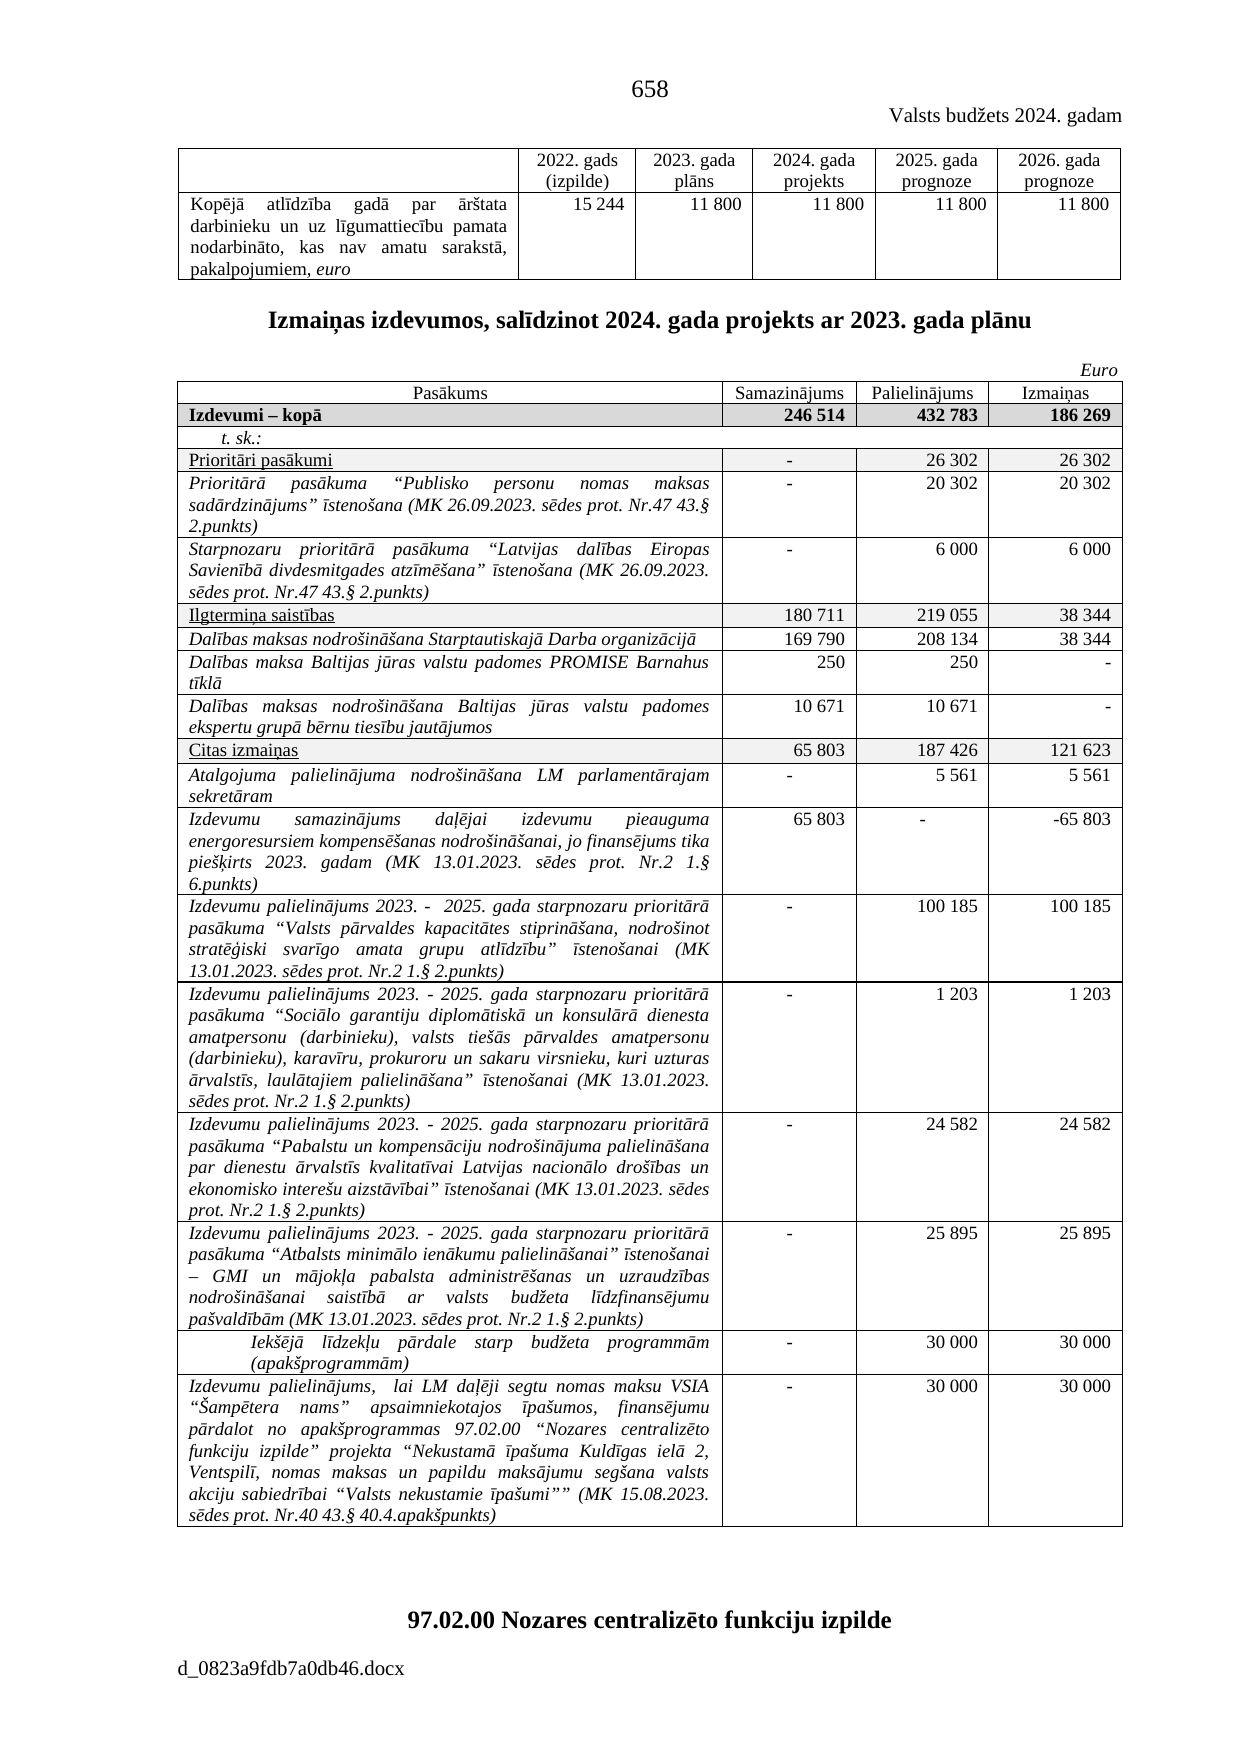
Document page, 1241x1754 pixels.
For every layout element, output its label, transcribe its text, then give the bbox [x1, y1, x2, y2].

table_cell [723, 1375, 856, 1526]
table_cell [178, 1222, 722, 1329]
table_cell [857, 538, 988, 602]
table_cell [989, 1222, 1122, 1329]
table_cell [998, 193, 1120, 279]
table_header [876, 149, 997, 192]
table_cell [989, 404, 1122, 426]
text Euro [1002, 359, 1122, 381]
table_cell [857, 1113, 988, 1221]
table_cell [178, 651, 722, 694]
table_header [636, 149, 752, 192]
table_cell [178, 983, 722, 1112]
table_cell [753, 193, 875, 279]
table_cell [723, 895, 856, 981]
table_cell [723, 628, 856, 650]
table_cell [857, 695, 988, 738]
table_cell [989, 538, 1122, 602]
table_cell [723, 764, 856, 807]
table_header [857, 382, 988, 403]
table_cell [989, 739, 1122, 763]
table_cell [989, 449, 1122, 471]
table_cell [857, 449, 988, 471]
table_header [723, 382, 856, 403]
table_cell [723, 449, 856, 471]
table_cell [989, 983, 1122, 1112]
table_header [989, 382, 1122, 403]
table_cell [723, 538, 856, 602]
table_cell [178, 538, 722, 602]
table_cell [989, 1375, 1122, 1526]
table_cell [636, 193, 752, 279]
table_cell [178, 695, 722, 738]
text 97.02.00 Nozares centralizēto funkciju izpilde [177, 1606, 1122, 1634]
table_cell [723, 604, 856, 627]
text Izmaiņas izdevumos, salīdzinot 2024. gada projekts ar 2023. gada plānu [177, 305, 1122, 334]
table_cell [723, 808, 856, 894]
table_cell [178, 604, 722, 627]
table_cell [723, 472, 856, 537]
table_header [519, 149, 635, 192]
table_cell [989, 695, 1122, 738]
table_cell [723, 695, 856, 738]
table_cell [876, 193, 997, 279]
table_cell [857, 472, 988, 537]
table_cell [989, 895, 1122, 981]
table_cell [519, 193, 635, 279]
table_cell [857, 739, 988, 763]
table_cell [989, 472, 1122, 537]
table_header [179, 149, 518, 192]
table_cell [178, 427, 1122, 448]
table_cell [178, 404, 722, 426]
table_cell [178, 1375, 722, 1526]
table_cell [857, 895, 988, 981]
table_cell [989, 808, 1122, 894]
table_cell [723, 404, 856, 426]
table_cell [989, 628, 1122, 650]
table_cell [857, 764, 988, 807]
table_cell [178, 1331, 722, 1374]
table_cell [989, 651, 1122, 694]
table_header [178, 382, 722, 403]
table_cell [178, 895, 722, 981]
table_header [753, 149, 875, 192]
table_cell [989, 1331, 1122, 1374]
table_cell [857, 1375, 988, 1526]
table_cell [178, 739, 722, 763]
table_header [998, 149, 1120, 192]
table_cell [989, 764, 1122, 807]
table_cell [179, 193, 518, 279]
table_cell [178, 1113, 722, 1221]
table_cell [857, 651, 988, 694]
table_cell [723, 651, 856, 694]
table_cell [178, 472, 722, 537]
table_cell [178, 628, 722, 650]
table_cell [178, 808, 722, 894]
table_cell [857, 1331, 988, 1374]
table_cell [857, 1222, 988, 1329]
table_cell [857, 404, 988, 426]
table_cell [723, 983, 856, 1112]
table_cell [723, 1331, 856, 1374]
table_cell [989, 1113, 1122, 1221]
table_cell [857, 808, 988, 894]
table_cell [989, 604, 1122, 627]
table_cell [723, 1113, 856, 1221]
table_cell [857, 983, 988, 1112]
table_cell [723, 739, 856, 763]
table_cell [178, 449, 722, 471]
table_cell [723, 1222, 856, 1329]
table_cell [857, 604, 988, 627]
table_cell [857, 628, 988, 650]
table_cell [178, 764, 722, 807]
